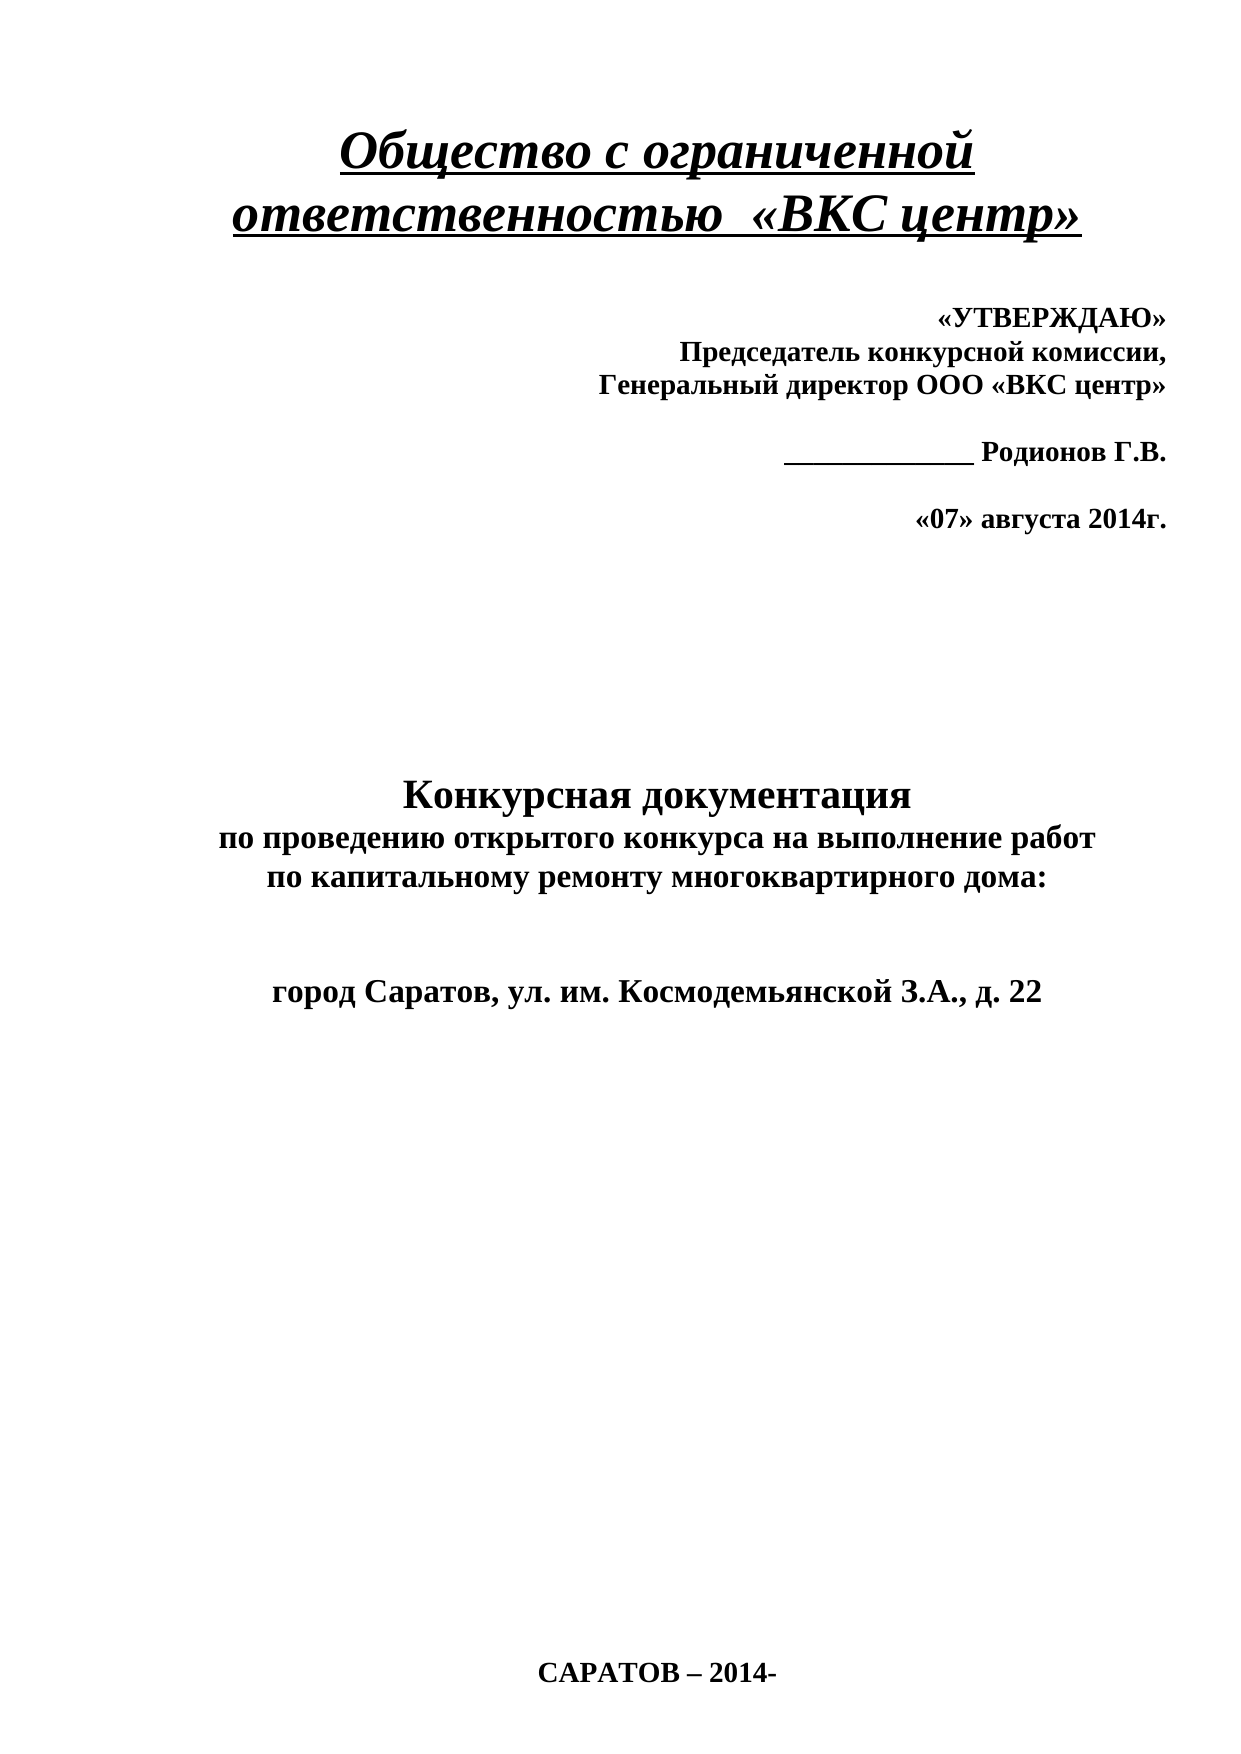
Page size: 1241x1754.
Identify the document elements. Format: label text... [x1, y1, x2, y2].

text по проведению открытого конкурса на выполнение работ [148, 818, 1167, 856]
text Председатель конкурсной комиссии, [148, 334, 1167, 367]
text город Саратов, ул. им. Космодемьянской З.А., д. 22 [148, 971, 1167, 1009]
text «УТВЕРЖДАЮ» [148, 300, 1167, 334]
text _____________ Родионов Г.В. [148, 434, 1167, 468]
text Генеральный директор ООО «ВКС центр» [148, 367, 1167, 401]
text Общество с ограниченной ответственностью «ВКС центр» [148, 118, 1167, 243]
text САРАТОВ – 2014- [148, 1655, 1167, 1688]
text «07» августа 2014г. [148, 501, 1167, 535]
text Конкурсная документация [148, 770, 1167, 818]
text по капитальному ремонту многоквартирного дома: [148, 856, 1167, 894]
